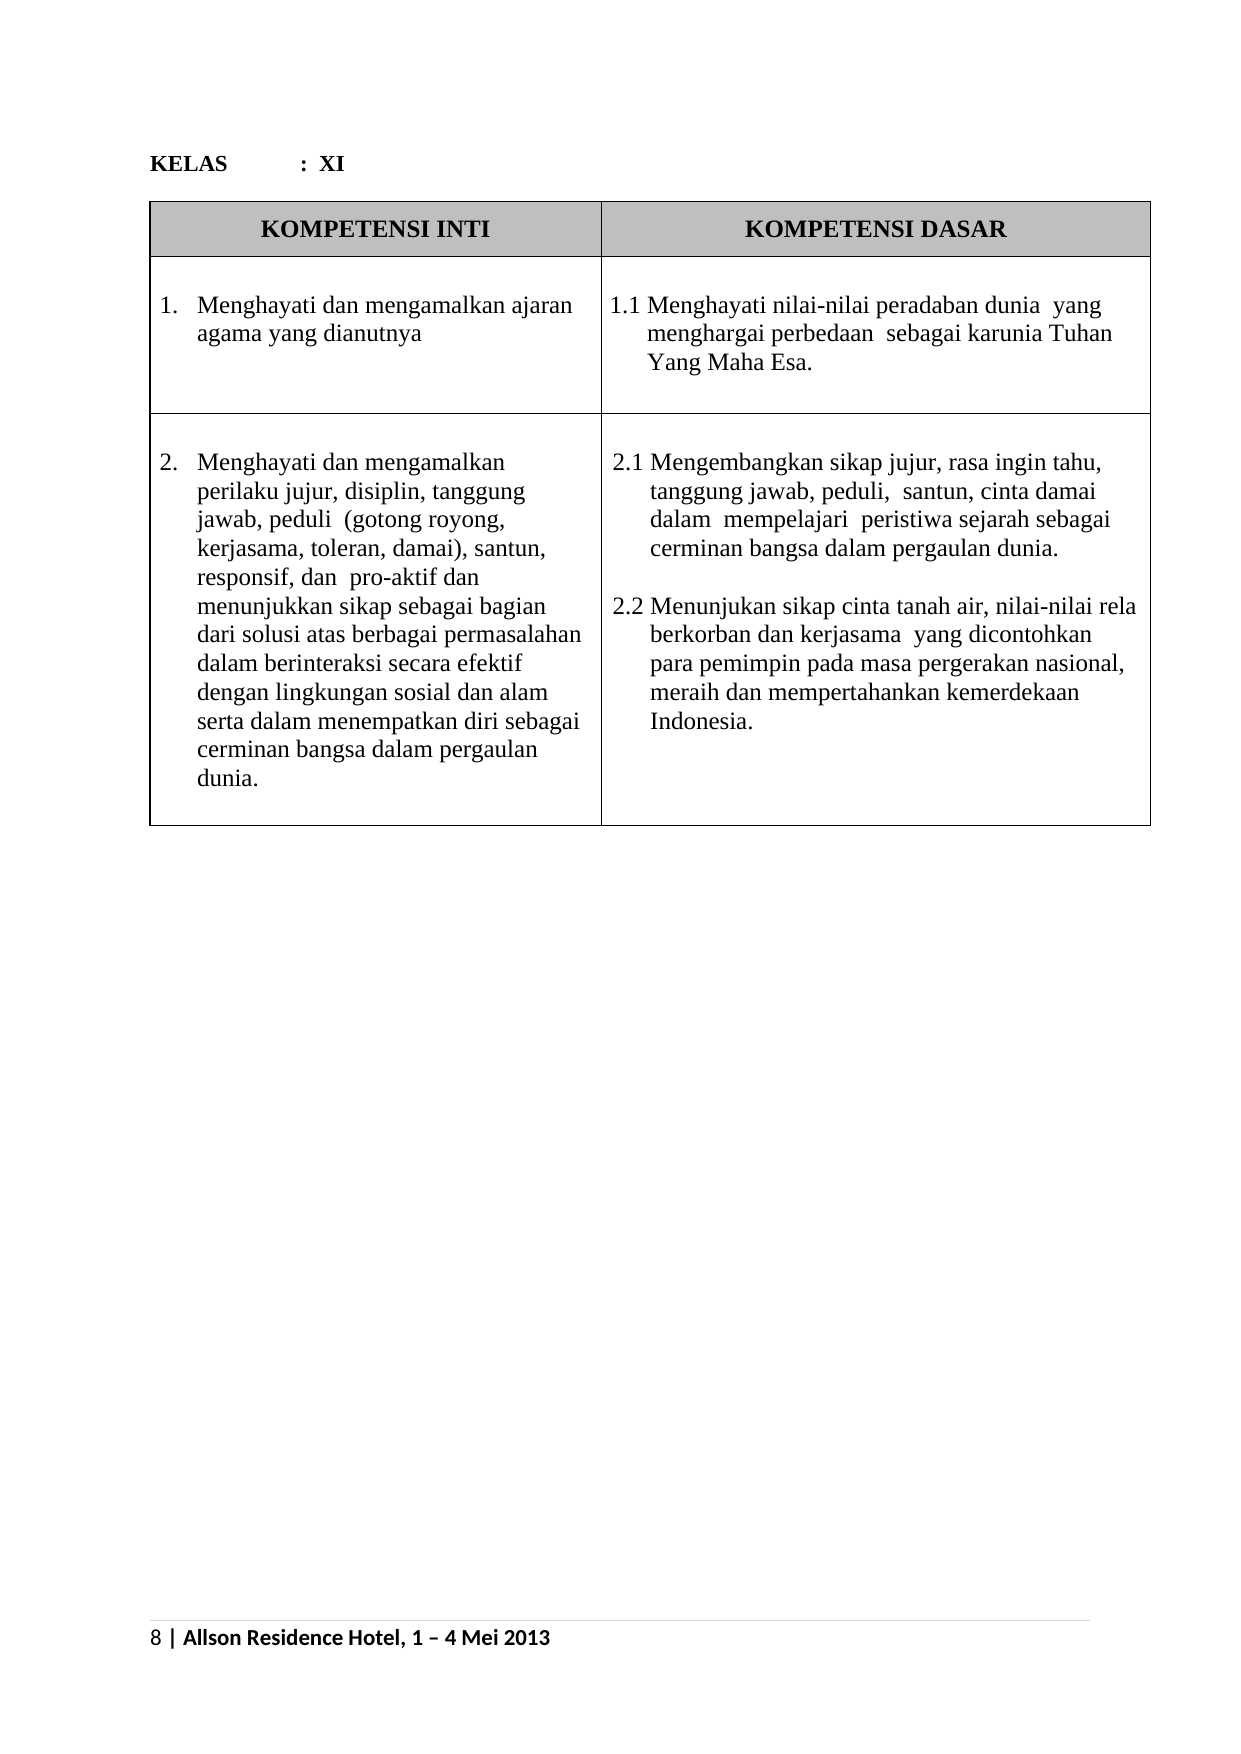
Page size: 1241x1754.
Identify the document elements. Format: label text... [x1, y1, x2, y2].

text KELAS : XI [150, 150, 1090, 176]
table_cell Menghayati nilai-nilai peradaban dunia yang menghargai perbedaan sebagai karunia Tuhan Yang Maha Esa. [602, 257, 1150, 413]
table_header KOMPETENSI DASAR [602, 202, 1150, 256]
table_cell Menghayati dan mengamalkan perilaku jujur, disiplin, tanggung jawab, peduli (gotong royong, kerjasama, toleran, damai), santun, responsif, dan pro-aktif dan menunjukkan sikap sebagai bagian dari solusi atas berbagai permasalahan dalam berinteraksi secara efektif dengan lingkungan sosial dan alam serta dalam menempatkan diri sebagai cerminan bangsa dalam pergaulan dunia. [151, 414, 601, 825]
table_cell Menghayati dan mengamalkan ajaran agama yang dianutnya [151, 257, 601, 413]
table_cell Mengembangkan sikap jujur, rasa ingin tahu, tanggung jawab, peduli, santun, cinta damai dalam mempelajari peristiwa sejarah sebagai cerminan bangsa dalam pergaulan dunia. Menunjukan sikap cinta tanah air, nilai-nilai rela berkorban dan kerjasama yang dicontohkan para pemimpin pada masa pergerakan nasional, meraih dan mempertahankan kemerdekaan Indonesia. [602, 414, 1150, 825]
table_header KOMPETENSI INTI [151, 202, 601, 256]
